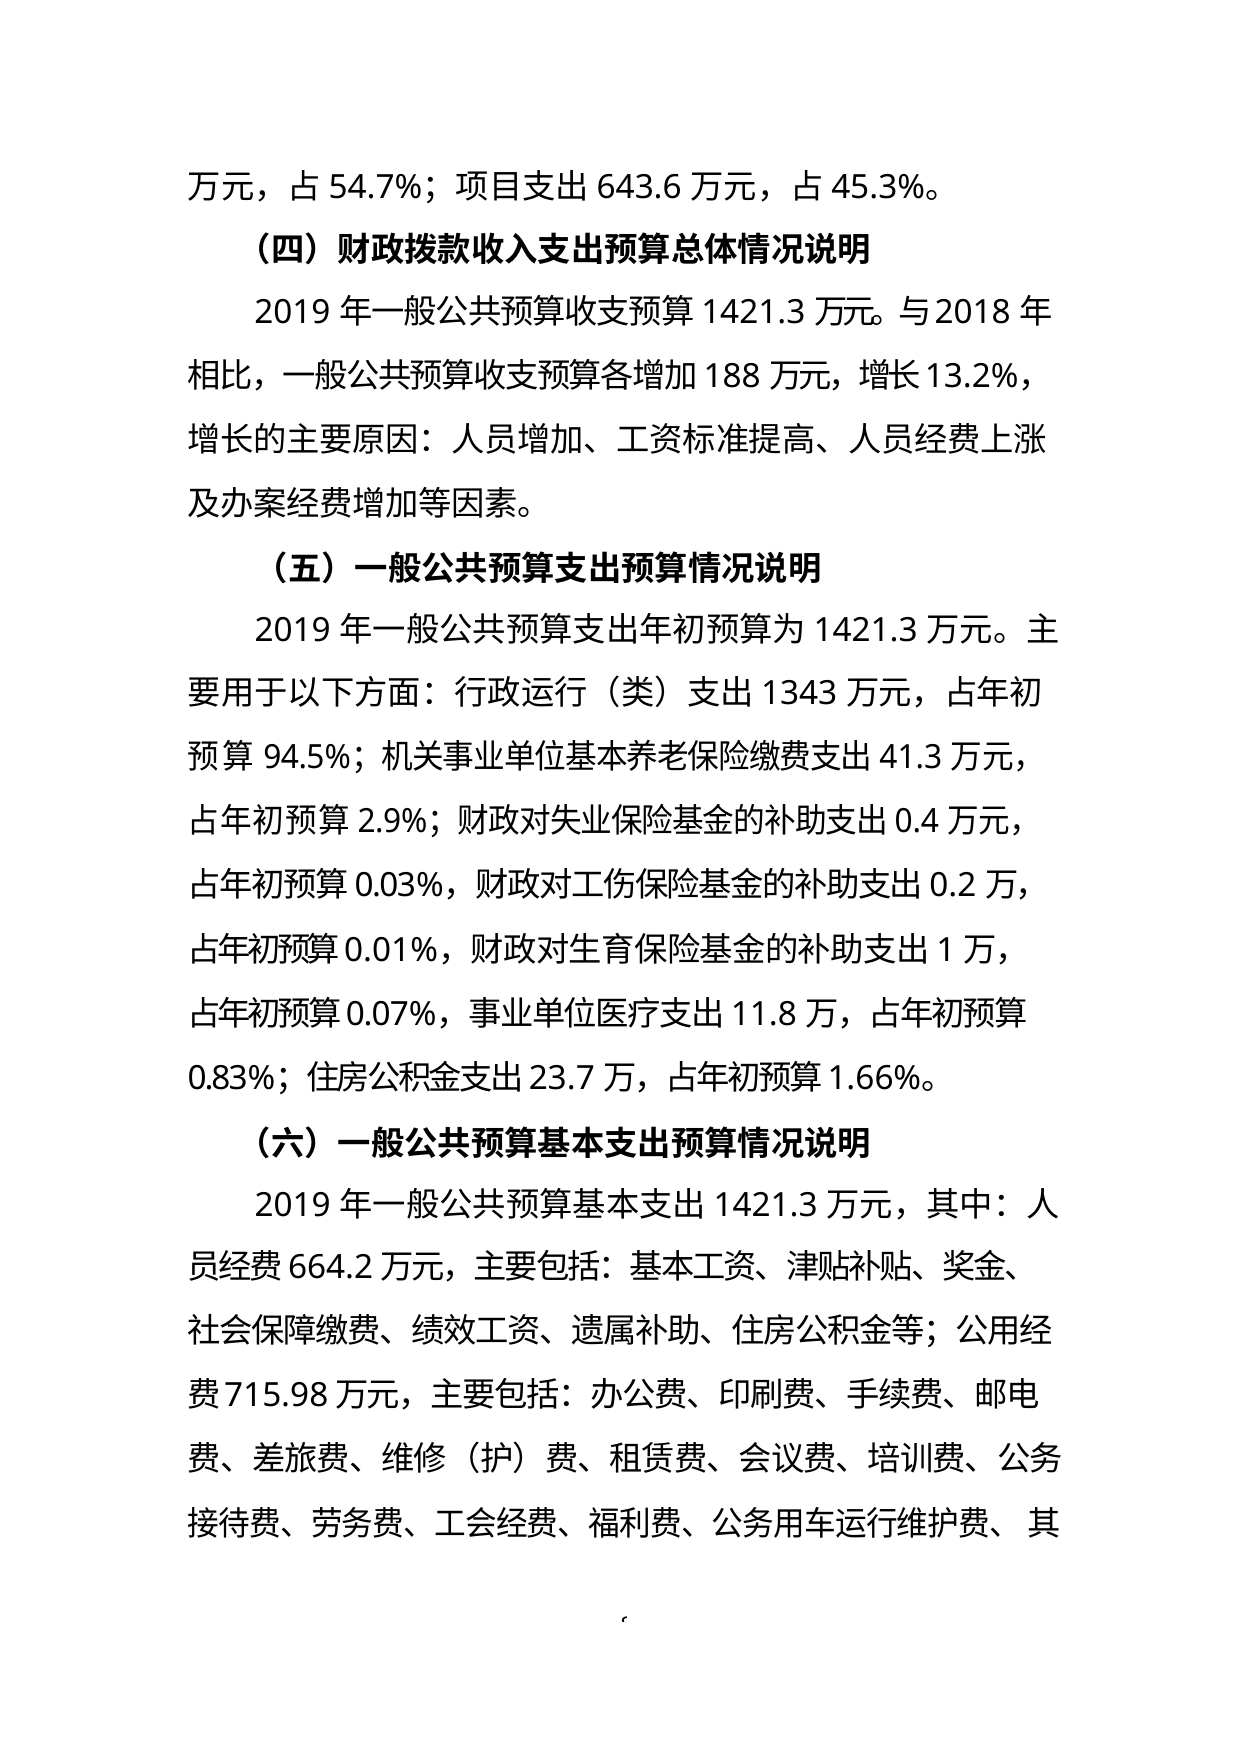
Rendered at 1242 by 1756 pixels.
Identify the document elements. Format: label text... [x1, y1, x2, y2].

text 要用于以下方面：行政运行（类）支出 1343 万元，占年初预算94.5%；机关事业单位基本养老保险缴费支出41.3 万元， 占年初预算2.9%；财政对失业保险基金的补助支出0.4 万元， 占年初预算 0.03%，财政对工伤保险基金的补助支出 0.2 万， 占年初预算 0.01%，财政对生育保险基金的补助支出 1 万， 占年初预算 0.07%，事业单位医疗支出 11.8 万，占年初预算0.83%；住房公积金支出 23.7 万，占年初预算 1.66%。 [187, 665, 1062, 1099]
text 2019 年一般公共预算收支预算1421.3 万元。与 2018 年相比，一般公共预算收支预算各增加 188 万元，增长 13.2%， 增长的主要原因：人员增加、工资标准提高、人员经费上涨及办案经费增加等因素。 [187, 284, 1061, 525]
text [187, 1239, 1070, 1544]
text 2019 年一般公共预算支出年初预算为 1421.3 万元。主 [254, 603, 1096, 652]
subtitle （六）一般公共预算基本支出预算情况说明 [238, 1117, 1096, 1165]
text 万元，占 54.7%；项目支出 643.6 万元，占 45.3%。 [187, 160, 1096, 208]
subtitle （四）财政拨款收入支出预算总体情况说明 [238, 222, 1096, 271]
text 2019 年一般公共预算基本支出 1421.3 万元，其中：人 [254, 1177, 1096, 1226]
subtitle （五）一般公共预算支出预算情况说明 [254, 542, 1096, 590]
